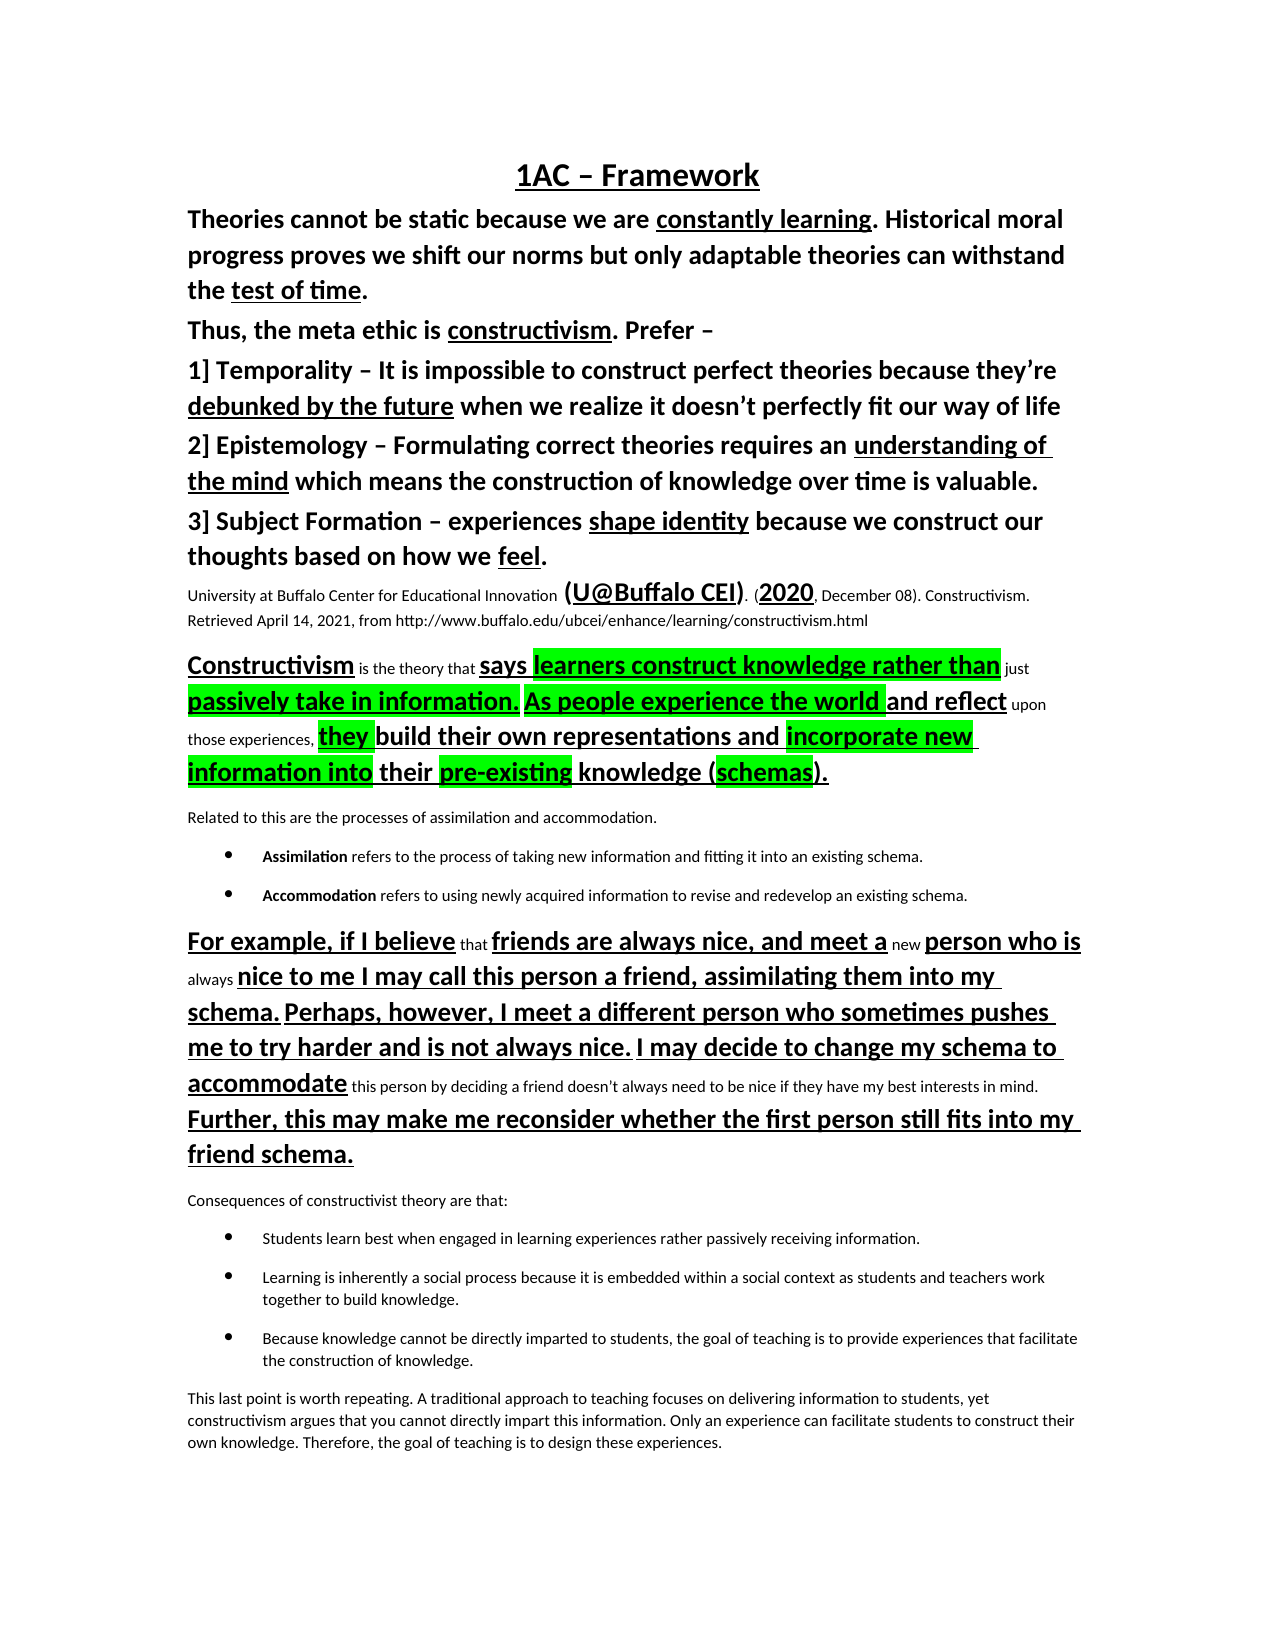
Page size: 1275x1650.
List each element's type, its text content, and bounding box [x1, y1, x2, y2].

list Assimilation refers to the process of taking new information and fitting it into an existing schema. [225, 846, 1087, 867]
list Because knowledge cannot be directly imparted to students, the goal of teaching is to provide experiences that facilitate the construction of knowledge. [225, 1328, 1087, 1370]
text Constructivism is the theory that says learners construct knowledge rather than just passively take in information. As people experience the world and reflect upon those experiences, they build their own representations and incorporate new information into their pre-existing knowledge (schemas). [187, 648, 1087, 788]
list Students learn best when engaged in learning experiences rather passively receiving information. [225, 1228, 1087, 1249]
list Learning is inherently a social process because it is embedded within a social context as students and teachers work together to build knowledge. [225, 1267, 1087, 1310]
subtitle 2] Epistemology – Formulating correct theories requires an understanding of the mind which means the construction of knowledge over time is valuable. [187, 428, 1087, 497]
subtitle 1AC – Framework [187, 154, 1087, 195]
text University at Buffalo Center for Educational Innovation (U@Buffalo CEI). (2020, December 08). Constructivism. Retrieved April 14, 2021, from http://www.buffalo.edu/ubcei/enhance/learning/constructivism.html [187, 575, 1087, 630]
list Accommodation refers to using newly acquired information to revise and redevelop an existing schema. [225, 885, 1087, 906]
subtitle 1] Temporality – It is impossible to construct perfect theories because they’re debunked by the future when we realize it doesn’t perfectly fit our way of life [187, 353, 1087, 422]
text This last point is worth repeating. A traditional approach to teaching focuses on delivering information to students, yet constructivism argues that you cannot directly impart this information. Only an experience can facilitate students to construct their own knowledge. Therefore, the goal of teaching is to design these experiences. [187, 1389, 1087, 1453]
text Related to this are the processes of assimilation and accommodation. [187, 807, 1087, 828]
subtitle Thus, the meta ethic is constructivism. Prefer – [187, 313, 1087, 346]
text For example, if I believe that friends are always nice, and meet a new person who is always nice to me I may call this person a friend, assimilating them into my schema. Perhaps, however, I meet a different person who sometimes pushes me to try harder and is not always nice. I may decide to change my schema to accommodate this person by deciding a friend doesn’t always need to be nice if they have my best interests in mind. Further, this may make me reconsider whether the first person still fits into my friend schema. [187, 924, 1087, 1171]
text Consequences of constructivist theory are that: [187, 1190, 1087, 1210]
subtitle 3] Subject Formation – experiences shape identity because we construct our thoughts based on how we feel. [187, 504, 1087, 573]
subtitle Theories cannot be static because we are constantly learning. Historical moral progress proves we shift our norms but only adaptable theories can withstand the test of time. [187, 202, 1087, 307]
